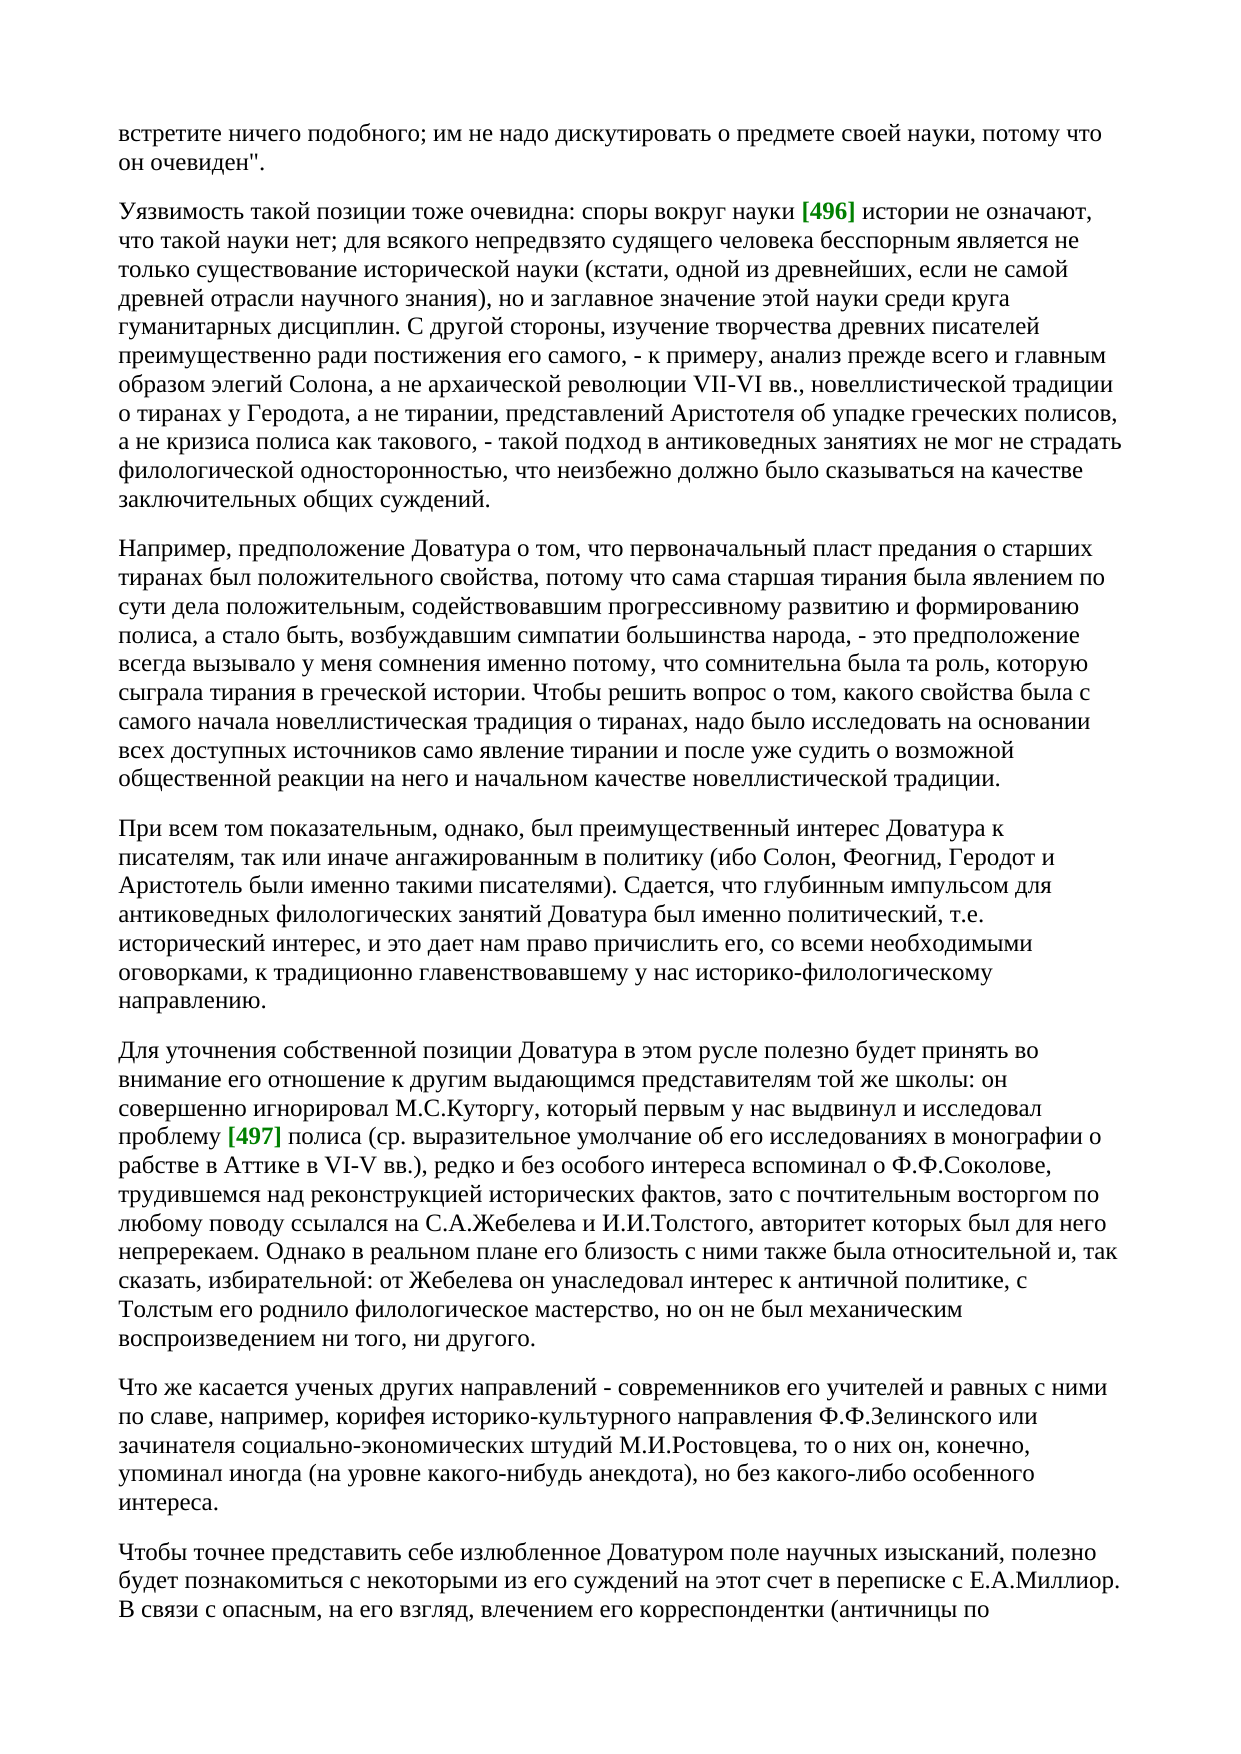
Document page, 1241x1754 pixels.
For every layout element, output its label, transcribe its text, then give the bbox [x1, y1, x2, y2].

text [118, 1537, 1122, 1623]
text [118, 118, 1122, 176]
text При всем том показательным, однако, был преимущественный интерес Доватура к писателям, так или иначе ангажированным в политику (ибо Солон, Феогнид, Геродот и Аристотель были именно такими писателями). Сдается, что глубинным импульсом для антиковедных филологических занятий Доватура был именно политический, т.е. исторический интерес, и это дает нам право причислить его, со всеми необходимыми оговорками, к традиционно главенствовавшему у нас историко-филологическому направлению. [118, 813, 1122, 1014]
text Для уточнения собственной позиции Доватура в этом русле полезно будет принять во внимание его отношение к другим выдающимся представителям той же школы: он совершенно игнорировал М.С.Куторгу, который первым у нас выдвинул и исследовал проблему [497] полиса (ср. выразительное умолчание об его исследованиях в монографии о рабстве в Аттике в VI-V вв.), редко и без особого интереса вспоминал о Ф.Ф.Соколове, трудившемся над реконструкцией исторических фактов, зато с почтительным восторгом по любому поводу ссылался на С.А.Жебелева и И.И.Толстого, авторитет которых был для него непререкаем. Однако в реальном плане его близость с ними также была относительной и, так сказать, избирательной: от Жебелева он унаследовал интерес к античной политике, с Толстым его роднило филологическое мастерство, но он не был механическим воспроизведением ни того, ни другого. [118, 1035, 1122, 1351]
text Что же касается ученых других направлений - современников его учителей и равных с ними по славе, например, корифея историко-культурного направления Ф.Ф.Зелинского или зачинателя социально-экономических штудий М.И.Ростовцева, то о них он, конечно, упоминал иногда (на уровне какого-нибудь анекдота), но без какого-либо особенного интереса. [118, 1372, 1122, 1516]
text Например, предположение Доватура о том, что первоначальный пласт предания о старших тиранах был положительного свойства, потому что сама старшая тирания была явлением по сути дела положительным, содействовавшим прогрессивному развитию и формированию полиса, а стало быть, возбуждавшим симпатии большинства народа, - это предположение всегда вызывало у меня сомнения именно потому, что сомнительна была та роль, которую сыграла тирания в греческой истории. Чтобы решить вопрос о том, какого свойства была с самого начала новеллистическая традиция о тиранах, надо было исследовать на основании всех доступных источников само явление тирании и после уже судить о возможной общественной реакции на него и начальном качестве новеллистической традиции. [118, 533, 1122, 792]
text Уязвимость такой позиции тоже очевидна: споры вокруг науки [496] истории не означают, что такой науки нет; для всякого непредвзято судящего человека бесспорным является не только существование исторической науки (кстати, одной из древнейших, если не самой древней отрасли научного знания), но и заглавное значение этой науки среди круга гуманитарных дисциплин. С другой стороны, изучение творчества древних писателей преимущественно ради постижения его самого, - к примеру, анализ прежде всего и главным образом элегий Солона, а не архаической революции VII-VI вв., новеллистической традиции о тиранах у Геродота, а не тирании, представлений Аристотеля об упадке греческих полисов, а не кризиса полиса как такового, - такой подход в антиковедных занятиях не мог не страдать филологической односторонностью, что неизбежно должно было сказываться на качестве заключительных общих суждений. [118, 196, 1122, 513]
